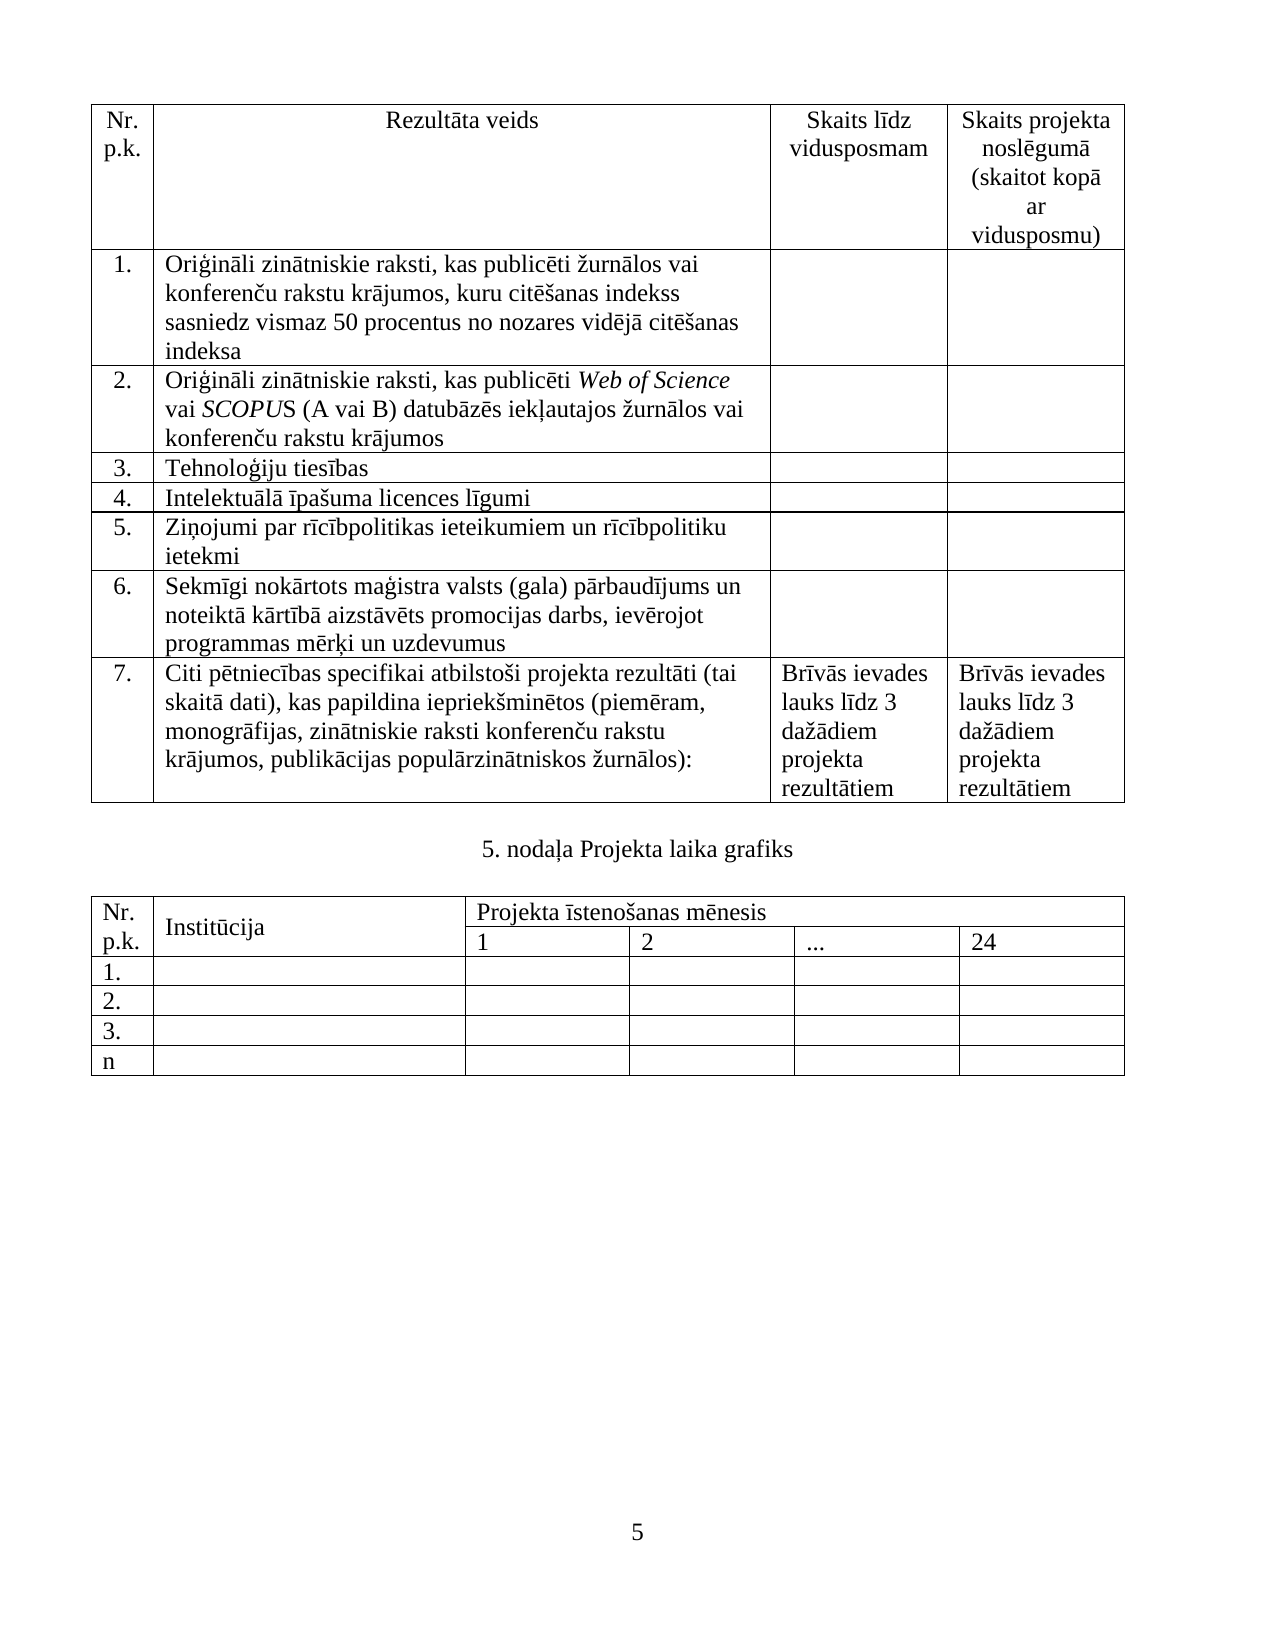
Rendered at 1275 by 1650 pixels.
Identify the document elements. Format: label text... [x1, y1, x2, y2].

table_cell [960, 927, 1124, 956]
table_cell Oriģināli zinātniskie raksti, kas publicēti Web of Science vai SCOPUS (A vai B) datubāzēs iekļautajos žurnālos vai konferenču rakstu krājumos [154, 366, 770, 452]
table_cell 6. [92, 571, 153, 657]
table_header Projekta īstenošanas mēnesis [466, 897, 1124, 926]
subtitle 5. nodaļa Projekta laika grafiks [150, 834, 1125, 863]
table_cell [466, 1046, 629, 1075]
table_cell Brīvās ievades lauks līdz 3 dažādiem projekta rezultātiem [771, 658, 947, 802]
table_cell 1 [466, 927, 629, 956]
table_cell 1. [92, 957, 153, 985]
table_cell [630, 1016, 794, 1045]
table_cell Tehnoloģiju tiesības [154, 453, 770, 482]
table_cell Sekmīgi nokārtots maģistra valsts (gala) pārbaudījums un noteiktā kārtībā aizstāvēts promocijas darbs, ievērojot programmas mērķi un uzdevumus [154, 571, 770, 657]
table_cell Intelektuālā īpašuma licences līgumi [154, 483, 770, 511]
table_cell Brīvās ievades lauks līdz 3 dažādiem projekta rezultātiem [948, 658, 1124, 802]
table_cell [771, 571, 947, 657]
table_cell [630, 957, 794, 985]
table_cell 5. [92, 513, 153, 570]
table_cell 3. [92, 1016, 153, 1045]
table_cell Citi pētniecības specifikai atbilstoši projekta rezultāti (tai skaitā dati), kas papildina iepriekšminētos (piemēram, monogrāfijas, zinātniskie raksti konferenču rakstu krājumos, publikācijas populārzinātniskos žurnālos): [154, 658, 770, 802]
table_cell ... [795, 927, 959, 956]
table_cell [948, 366, 1124, 452]
table_cell 2. [92, 366, 153, 452]
table_cell [154, 1046, 465, 1075]
table_cell [771, 513, 947, 570]
table_header Rezultāta veids [154, 105, 770, 248]
table_cell Oriģināli zinātniskie raksti, kas publicēti žurnālos vai konferenču rakstu krājumos, kuru citēšanas indekss sasniedz vismaz 50 procentus no nozares vidējā citēšanas indeksa [154, 250, 770, 364]
table_cell 4. [92, 483, 153, 511]
table_header Skaits projekta noslēgumā (skaitot kopā ar vidusposmu) [948, 105, 1124, 248]
table_cell [948, 571, 1124, 657]
table_cell [466, 957, 629, 985]
table_cell [948, 483, 1124, 511]
table_cell [771, 366, 947, 452]
table_cell [960, 957, 1124, 985]
table_header Institūcija [154, 897, 465, 956]
table_cell 7. [92, 658, 153, 802]
table_cell 3. [92, 453, 153, 482]
table_cell 2. [92, 986, 153, 1015]
table_cell [771, 483, 947, 511]
table_cell 1. [92, 250, 153, 364]
table_cell [960, 986, 1124, 1015]
table_cell [960, 1046, 1124, 1075]
table_cell Ziņojumi par rīcībpolitikas ieteikumiem un rīcībpolitiku ietekmi [154, 513, 770, 570]
table_cell [154, 957, 465, 985]
table_cell [948, 250, 1124, 364]
table_cell [795, 1016, 959, 1045]
table_cell 2 [630, 927, 794, 956]
table_cell [771, 250, 947, 364]
table_cell n [92, 1046, 153, 1075]
table_header Skaits līdz vidusposmam [771, 105, 947, 248]
table_cell [795, 986, 959, 1015]
table_cell [630, 986, 794, 1015]
table_cell [795, 1046, 959, 1075]
table_cell [948, 453, 1124, 482]
table_cell [630, 1046, 794, 1075]
table_cell [771, 453, 947, 482]
table_cell [466, 986, 629, 1015]
table_cell [960, 1016, 1124, 1045]
table_cell [795, 957, 959, 985]
table_cell [154, 986, 465, 1015]
table_cell [948, 513, 1124, 570]
table_header Nr. p.k. [92, 897, 153, 956]
table_header Nr. p.k. [92, 105, 153, 248]
table_cell [466, 1016, 629, 1045]
table_cell [154, 1016, 465, 1045]
